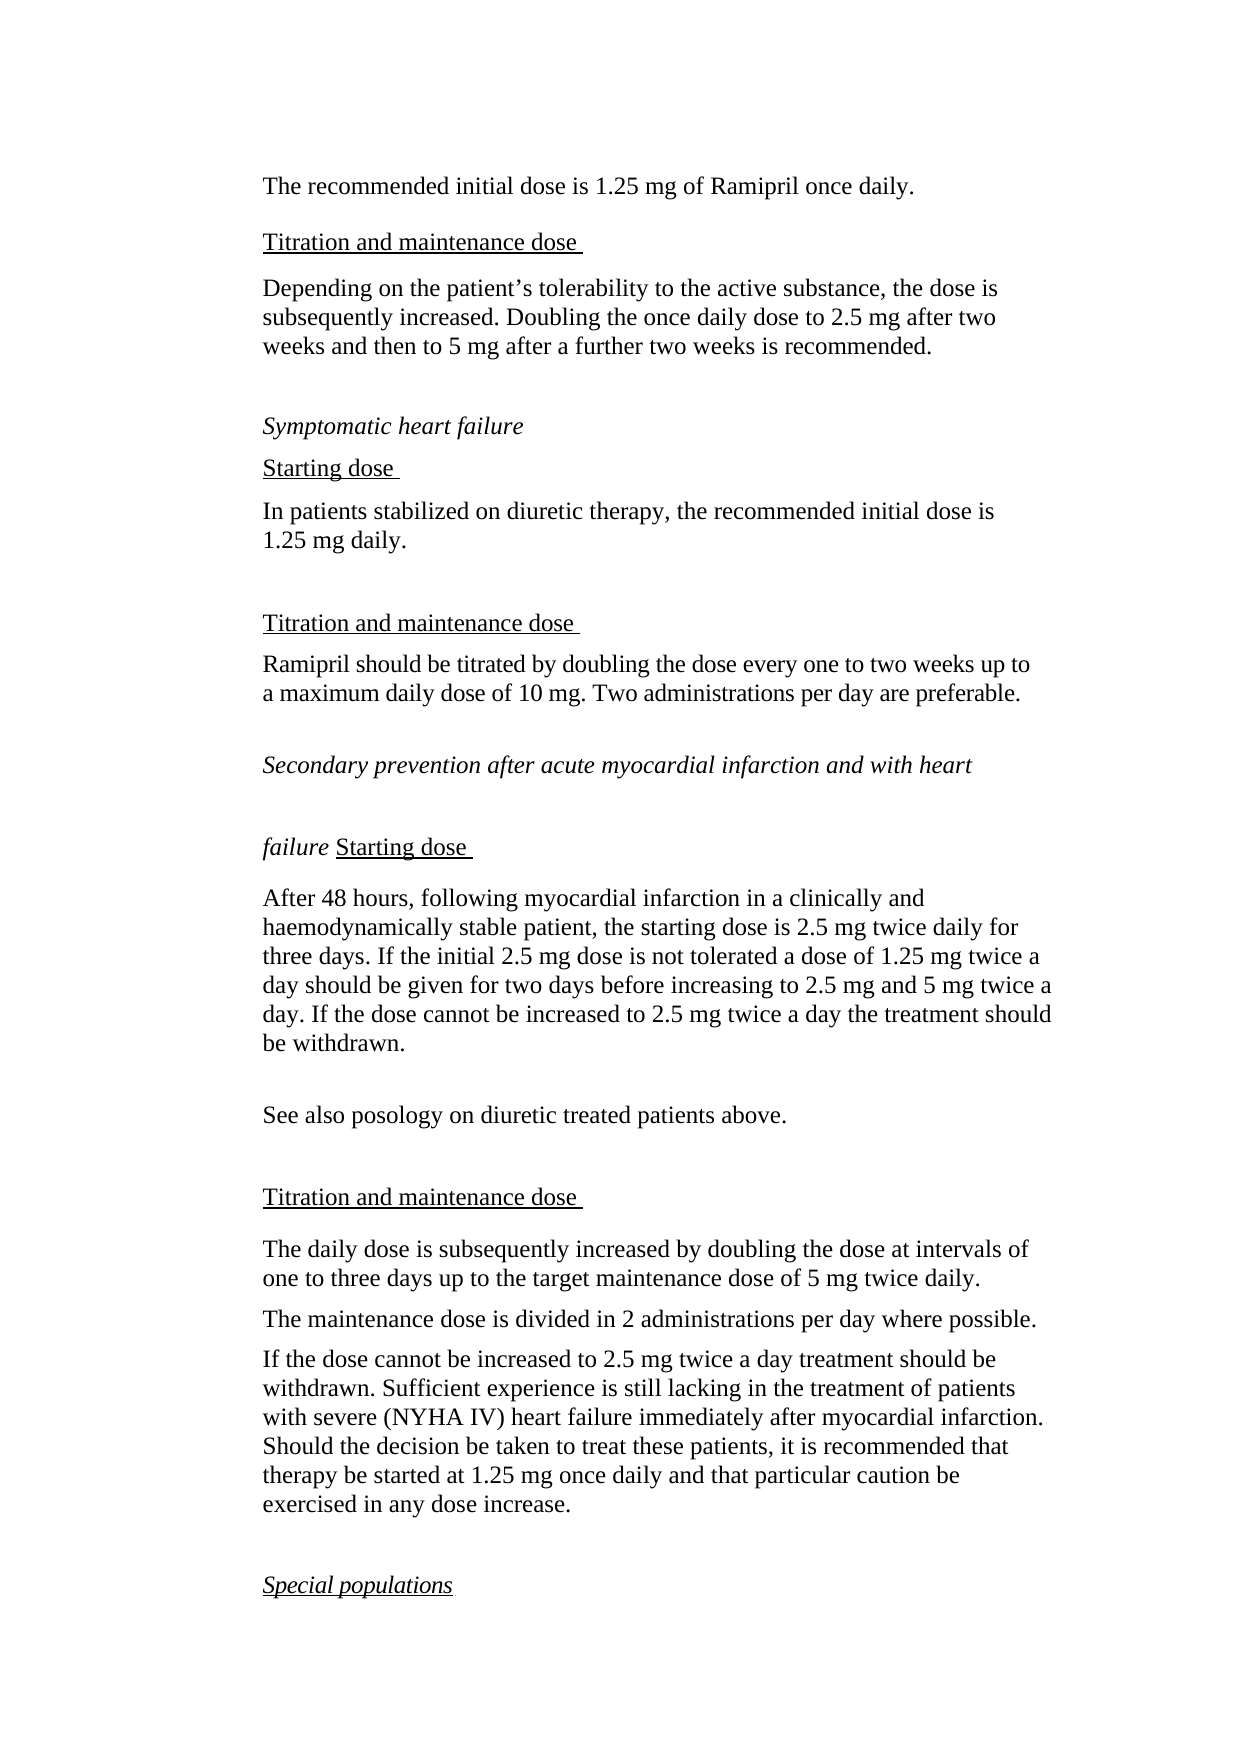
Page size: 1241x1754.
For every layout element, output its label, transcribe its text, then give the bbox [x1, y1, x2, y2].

text Titration and maintenance dose [262, 608, 1052, 637]
text In patients stabilized on diuretic therapy, the recommended initial dose is 1.25 mg daily. [262, 497, 1045, 554]
text The recommended initial dose is 1.25 mg of Ramipril once daily. Titration and maintenance dose [262, 150, 917, 262]
text Depending on the patient’s tolerability to the active substance, the dose is subsequently increased. Doubling the once daily dose to 2.5 mg after two weeks and then to 5 mg after a further two weeks is recommended. [262, 274, 1000, 360]
text Special populations [262, 1572, 1052, 1599]
text The daily dose is subsequently increased by doubling the dose at intervals of one to three days up to the target maintenance dose of 5 mg twice daily. [262, 1234, 1037, 1292]
text If the dose cannot be increased to 2.5 mg twice a day treatment should be withdrawn. Sufficient experience is still lacking in the treatment of patients with severe (NYHA IV) heart failure immediately after myocardial infarction. Should the decision be taken to treat these patients, it is recommended that therapy be started at 1.25 mg once daily and that particular caution be exercised in any dose increase. [262, 1345, 1045, 1518]
text Symptomatic heart failure Starting dose [262, 401, 1052, 484]
text After 48 hours, following myocardial infarction in a clinically and haemodynamically stable patient, the starting dose is 2.5 mg twice daily for three days. If the initial 2.5 mg dose is not tolerated a dose of 1.25 mg twice a day should be given for two days before increasing to 2.5 mg and 5 mg twice a day. If the dose cannot be increased to 2.5 mg twice a day the treatment should be withdrawn. [262, 884, 1052, 1057]
text The maintenance dose is divided in 2 administrations per day where possible. [262, 1304, 1052, 1333]
text Ramipril should be titrated by doubling the dose every one to two weeks up to a maximum daily dose of 10 mg. Two administrations per day are preferable. [262, 649, 1045, 707]
text Secondary prevention after acute myocardial infarction and with heart failure Starting dose [262, 707, 1045, 872]
text See also posology on diuretic treated patients above. Titration and maintenance dose [262, 1057, 1052, 1222]
